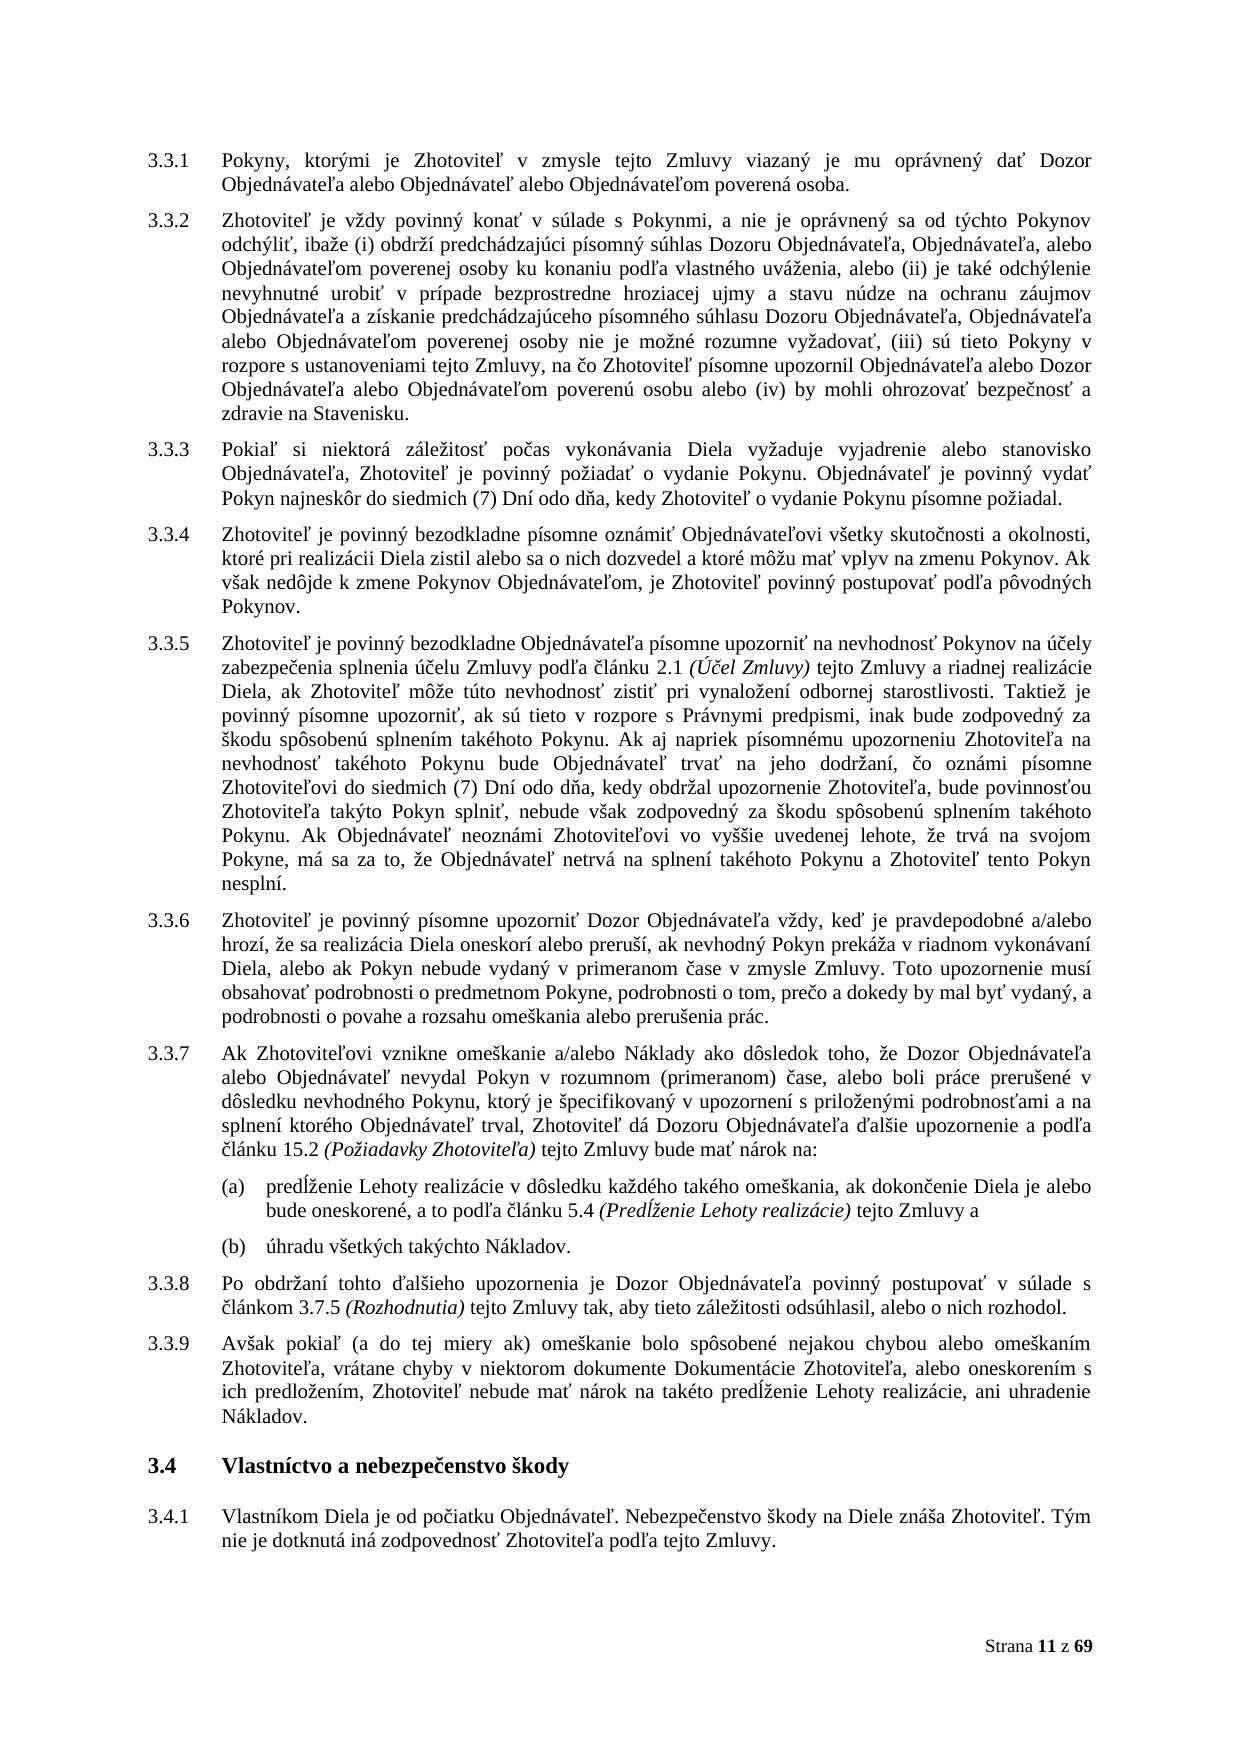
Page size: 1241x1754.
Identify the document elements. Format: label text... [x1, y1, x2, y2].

list Po obdržaní tohto ďalšieho upozornenia je Dozor Objednávateľa povinný postupovať v súlade s článkom 3.7.5 (Rozhodnutia) tejto Zmluvy tak, aby tieto záležitosti odsúhlasil, alebo o nich rozhodol. [148, 1271, 1093, 1319]
list predĺženie Lehoty realizácie v dôsledku každého takého omeškania, ak dokončenie Diela je alebo bude oneskorené, a to podľa článku 5.4 (Predĺženie Lehoty realizácie) tejto Zmluvy a [221, 1173, 1093, 1222]
list Pokyny, ktorými je Zhotoviteľ v zmysle tejto Zmluvy viazaný je mu oprávnený dať Dozor Objednávateľa alebo Objednávateľ alebo Objednávateľom poverená osoba. [148, 148, 1093, 196]
list Zhotoviteľ je vždy povinný konať v súlade s Pokynmi, a nie je oprávnený sa od týchto Pokynov odchýliť, ibaže (i) obdrží predchádzajúci písomný súhlas Dozoru Objednávateľa, Objednávateľa, alebo Objednávateľom poverenej osoby ku konaniu podľa vlastného uváženia, alebo (ii) je také odchýlenie nevyhnutné urobiť v prípade bezprostredne hroziacej ujmy a stavu núdze na ochranu záujmov Objednávateľa a získanie predchádzajúceho písomného súhlasu Dozoru Objednávateľa, Objednávateľa alebo Objednávateľom poverenej osoby nie je možné rozumne vyžadovať, (iii) sú tieto Pokyny v rozpore s ustanoveniami tejto Zmluvy, na čo Zhotoviteľ písomne upozornil Objednávateľa alebo Dozor Objednávateľa alebo Objednávateľom poverenú osobu alebo (iv) by mohli ohrozovať bezpečnosť a zdravie na Stavenisku. [148, 208, 1093, 425]
list úhradu všetkých takýchto Nákladov. [221, 1234, 1093, 1258]
list Avšak pokiaľ (a do tej miery ak) omeškanie bolo spôsobené nejakou chybou alebo omeškaním Zhotoviteľa, vrátane chyby v niektorom dokumente Dokumentácie Zhotoviteľa, alebo oneskorením s ich predložením, Zhotoviteľ nebude mať nárok na takéto predĺženie Lehoty realizácie, ani uhradenie Nákladov. [148, 1331, 1093, 1428]
list Zhotoviteľ je povinný písomne upozorniť Dozor Objednávateľa vždy, keď je pravdepodobné a/alebo hrozí, že sa realizácia Diela oneskorí alebo preruší, ak nevhodný Pokyn prekáža v riadnom vykonávaní Diela, alebo ak Pokyn nebude vydaný v primeranom čase v zmysle Zmluvy. Toto upozornenie musí obsahovať podrobnosti o predmetnom Pokyne, podrobnosti o tom, prečo a dokedy by mal byť vydaný, a podrobnosti o povahe a rozsahu omeškania alebo prerušenia prác. [148, 908, 1093, 1028]
list Vlastníctvo a nebezpečenstvo škody [148, 1453, 1093, 1479]
list Pokiaľ si niektorá záležitosť počas vykonávania Diela vyžaduje vyjadrenie alebo stanovisko Objednávateľa, Zhotoviteľ je povinný požiadať o vydanie Pokynu. Objednávateľ je povinný vydať Pokyn najneskôr do siedmich (7) Dní odo dňa, kedy Zhotoviteľ o vydanie Pokynu písomne požiadal. [148, 437, 1093, 509]
list Zhotoviteľ je povinný bezodkladne písomne oznámiť Objednávateľovi všetky skutočnosti a okolnosti, ktoré pri realizácii Diela zistil alebo sa o nich dozvedel a ktoré môžu mať vplyv na zmenu Pokynov. Ak však nedôjde k zmene Pokynov Objednávateľom, je Zhotoviteľ povinný postupovať podľa pôvodných Pokynov. [148, 522, 1093, 618]
list Zhotoviteľ je povinný bezodkladne Objednávateľa písomne upozorniť na nevhodnosť Pokynov na účely zabezpečenia splnenia účelu Zmluvy podľa článku 2.1 (Účel Zmluvy) tejto Zmluvy a riadnej realizácie Diela, ak Zhotoviteľ môže túto nevhodnosť zistiť pri vynaložení odbornej starostlivosti. Taktiež je povinný písomne upozorniť, ak sú tieto v rozpore s Právnymi predpismi, inak bude zodpovedný za škodu spôsobenú splnením takéhoto Pokynu. Ak aj napriek písomnému upozorneniu Zhotoviteľa na nevhodnosť takéhoto Pokynu bude Objednávateľ trvať na jeho dodržaní, čo oznámi písomne Zhotoviteľovi do siedmich (7) Dní odo dňa, kedy obdržal upozornenie Zhotoviteľa, bude povinnosťou Zhotoviteľa takýto Pokyn splniť, nebude však zodpovedný za škodu spôsobenú splnením takéhoto Pokynu. Ak Objednávateľ neoznámi Zhotoviteľovi vo vyššie uvedenej lehote, že trvá na svojom Pokyne, má sa za to, že Objednávateľ netrvá na splnení takéhoto Pokynu a Zhotoviteľ tento Pokyn nesplní. [148, 631, 1093, 895]
list Vlastníkom Diela je od počiatku Objednávateľ. Nebezpečenstvo škody na Diele znáša Zhotoviteľ. Tým nie je dotknutá iná zodpovednosť Zhotoviteľa podľa tejto Zmluvy. [148, 1504, 1093, 1552]
list Ak Zhotoviteľovi vznikne omeškanie a/alebo Náklady ako dôsledok toho, že Dozor Objednávateľa alebo Objednávateľ nevydal Pokyn v rozumnom (primeranom) čase, alebo boli práce prerušené v dôsledku nevhodného Pokynu, ktorý je špecifikovaný v upozornení s priloženými podrobnosťami a na splnení ktorého Objednávateľ trval, Zhotoviteľ dá Dozoru Objednávateľa ďalšie upozornenie a podľa článku 15.2 (Požiadavky Zhotoviteľa) tejto Zmluvy bude mať nárok na: [148, 1041, 1093, 1161]
